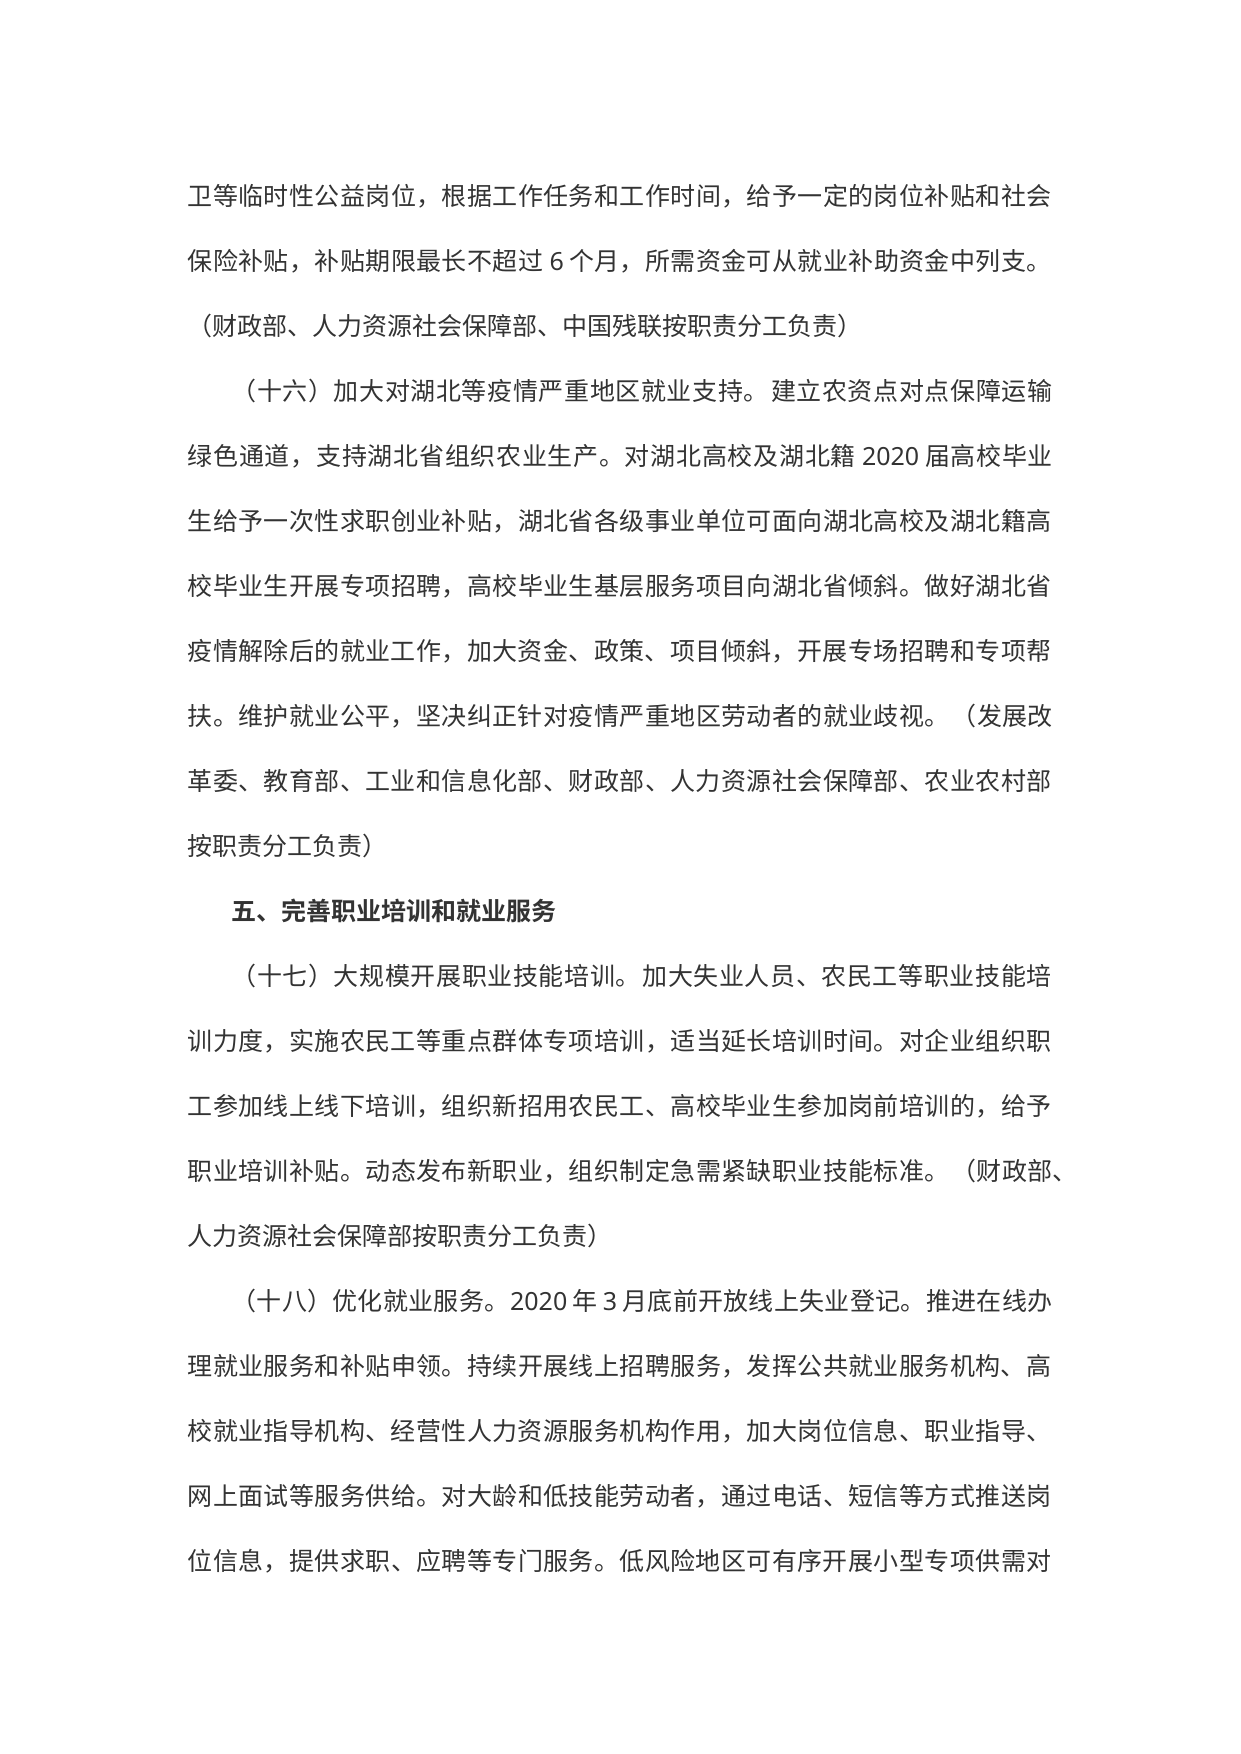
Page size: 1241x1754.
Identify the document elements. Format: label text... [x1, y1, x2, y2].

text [187, 1267, 1053, 1592]
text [187, 162, 1053, 357]
text （十七）大规模开展职业技能培训。加大失业人员、农民工等职业技能培训力度，实施农民工等重点群体专项培训，适当延长培训时间。对企业组织职工参加线上线下培训，组织新招用农民工、高校毕业生参加岗前培训的，给予职业培训补贴。动态发布新职业，组织制定急需紧缺职业技能标准。（财政部、人力资源社会保障部按职责分工负责） [187, 942, 1053, 1267]
text （十六）加大对湖北等疫情严重地区就业支持。建立农资点对点保障运输绿色通道，支持湖北省组织农业生产。对湖北高校及湖北籍2020届高校毕业生给予一次性求职创业补贴，湖北省各级事业单位可面向湖北高校及湖北籍高校毕业生开展专项招聘，高校毕业生基层服务项目向湖北省倾斜。做好湖北省疫情解除后的就业工作，加大资金、政策、项目倾斜，开展专场招聘和专项帮扶。维护就业公平，坚决纠正针对疫情严重地区劳动者的就业歧视。（发展改革委、教育部、工业和信息化部、财政部、人力资源社会保障部、农业农村部按职责分工负责） [187, 357, 1053, 877]
text 五、完善职业培训和就业服务 [187, 877, 1053, 942]
